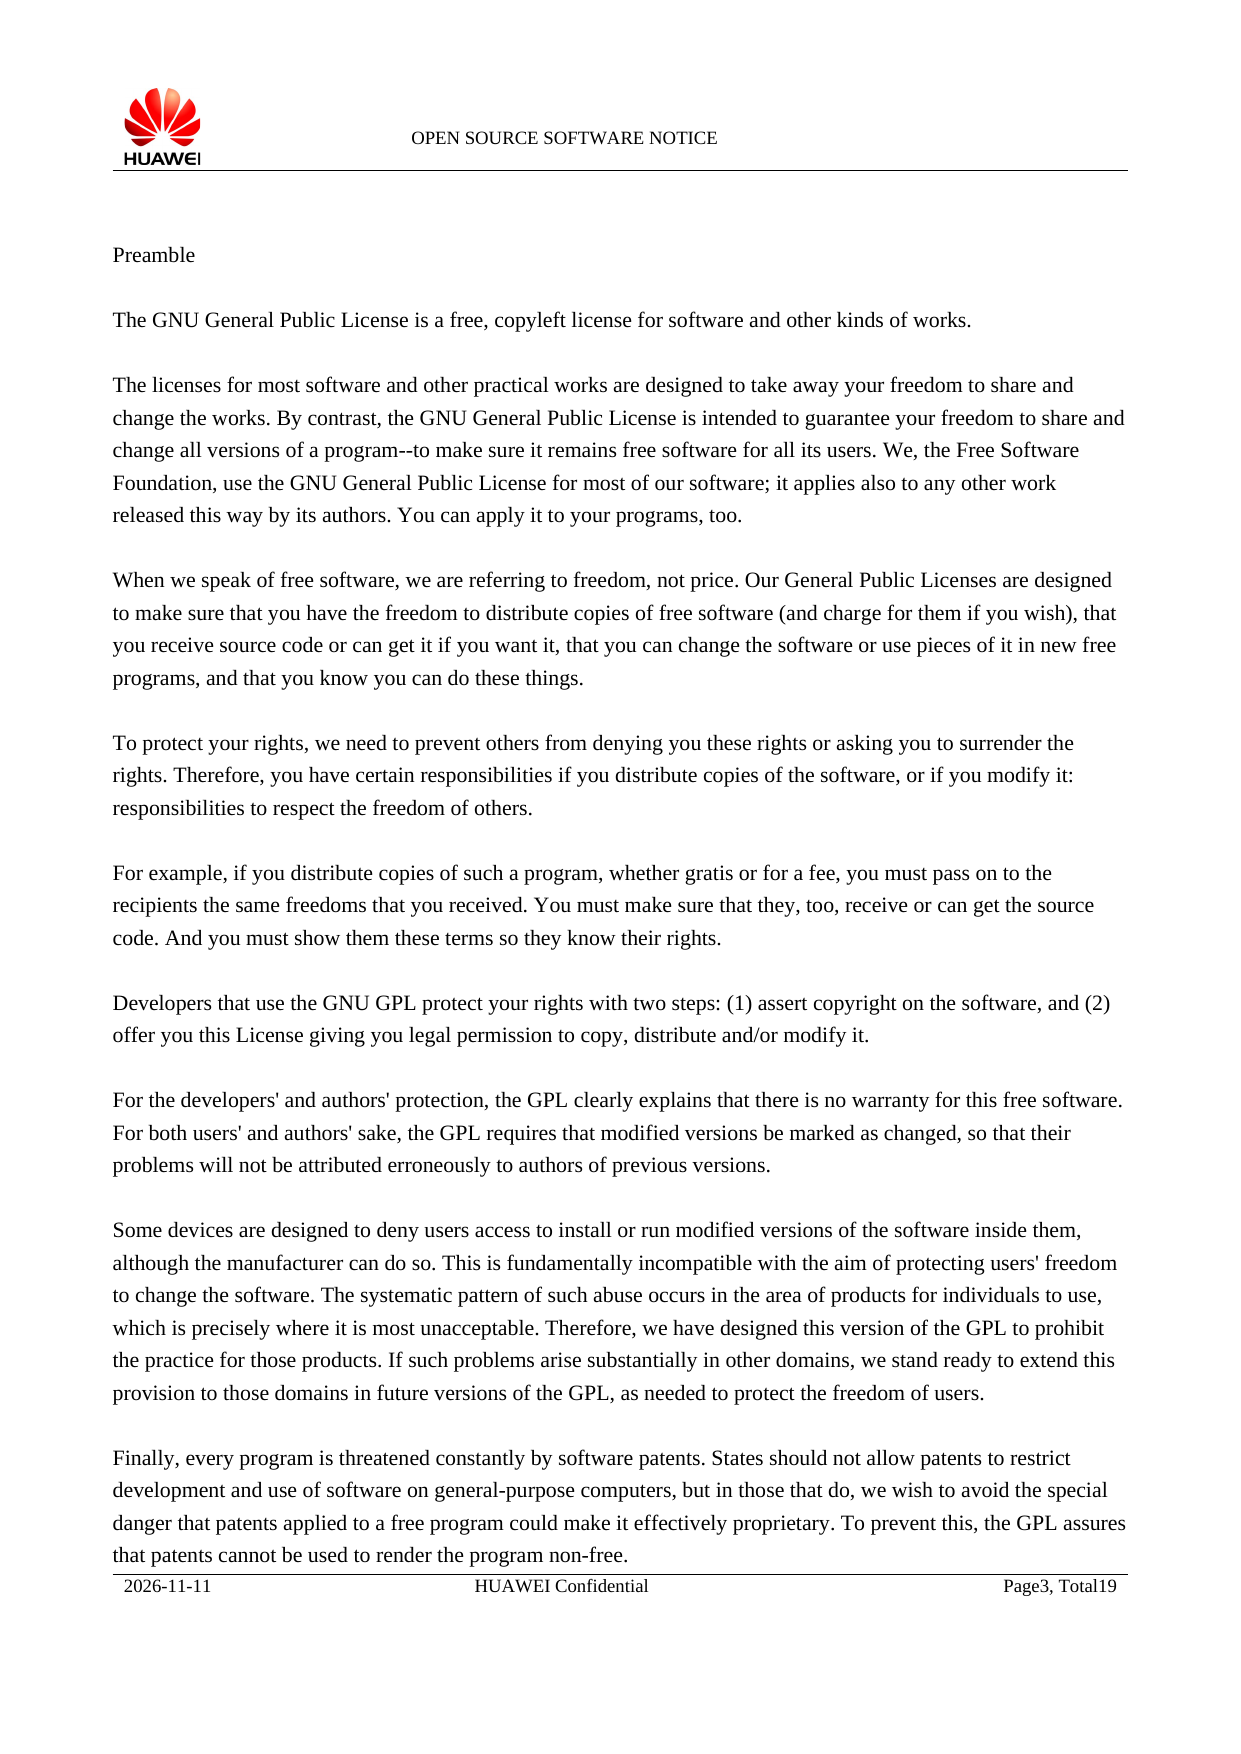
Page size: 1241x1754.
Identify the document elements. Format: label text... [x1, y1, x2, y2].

picture [124, 88, 201, 165]
